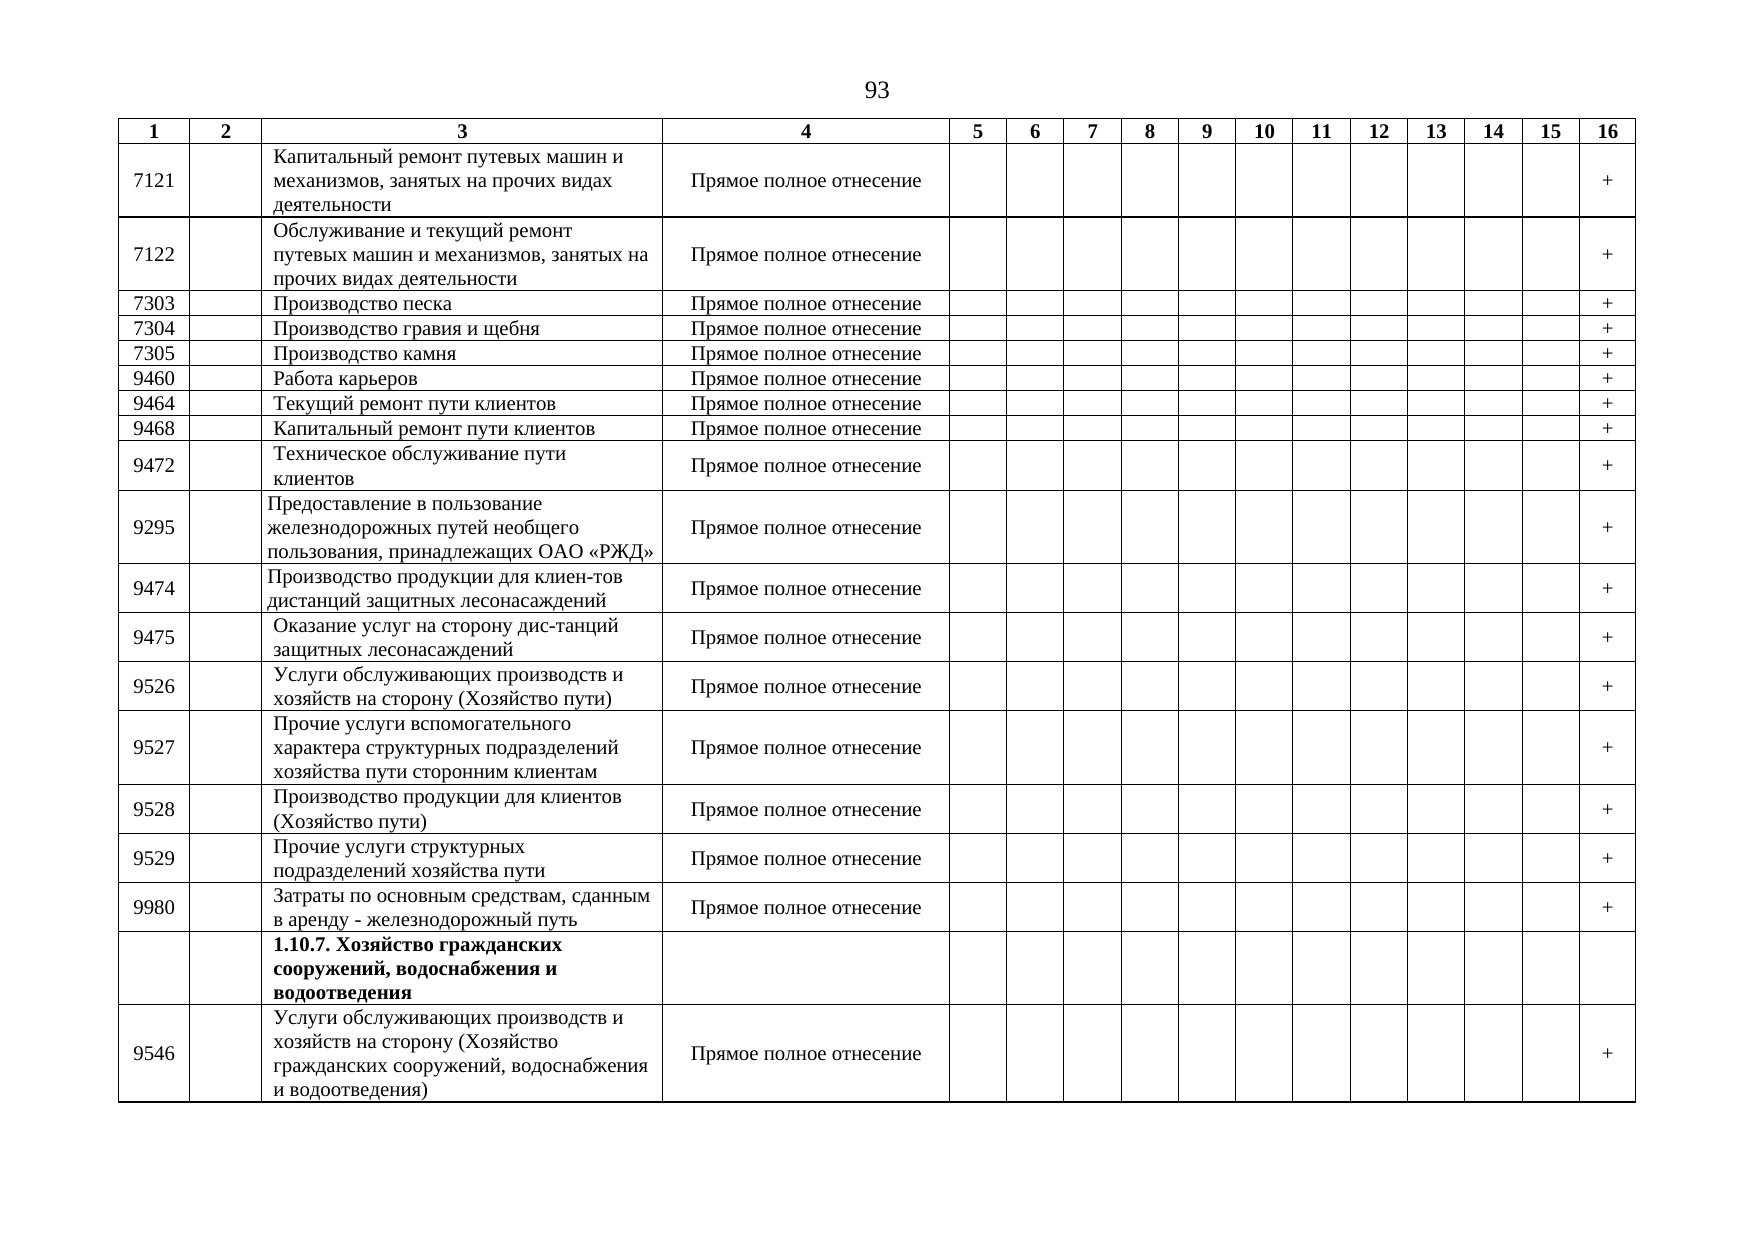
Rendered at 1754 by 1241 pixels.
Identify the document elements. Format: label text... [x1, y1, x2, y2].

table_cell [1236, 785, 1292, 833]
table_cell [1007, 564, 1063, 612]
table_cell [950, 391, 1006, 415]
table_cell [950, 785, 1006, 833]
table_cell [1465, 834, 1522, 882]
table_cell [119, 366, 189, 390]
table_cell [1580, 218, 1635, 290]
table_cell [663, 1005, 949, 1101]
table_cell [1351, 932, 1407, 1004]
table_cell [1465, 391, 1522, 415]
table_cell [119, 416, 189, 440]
table_header 8 [1122, 119, 1178, 143]
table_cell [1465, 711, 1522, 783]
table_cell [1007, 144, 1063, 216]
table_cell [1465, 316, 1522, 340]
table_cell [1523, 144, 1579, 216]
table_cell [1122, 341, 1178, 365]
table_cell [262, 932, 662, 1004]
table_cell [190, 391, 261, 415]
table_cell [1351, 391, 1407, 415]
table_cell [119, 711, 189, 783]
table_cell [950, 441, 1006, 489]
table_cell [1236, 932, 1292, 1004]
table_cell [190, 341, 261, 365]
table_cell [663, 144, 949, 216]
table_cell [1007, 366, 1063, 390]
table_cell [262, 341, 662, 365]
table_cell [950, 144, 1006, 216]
table_header 15 [1523, 119, 1579, 143]
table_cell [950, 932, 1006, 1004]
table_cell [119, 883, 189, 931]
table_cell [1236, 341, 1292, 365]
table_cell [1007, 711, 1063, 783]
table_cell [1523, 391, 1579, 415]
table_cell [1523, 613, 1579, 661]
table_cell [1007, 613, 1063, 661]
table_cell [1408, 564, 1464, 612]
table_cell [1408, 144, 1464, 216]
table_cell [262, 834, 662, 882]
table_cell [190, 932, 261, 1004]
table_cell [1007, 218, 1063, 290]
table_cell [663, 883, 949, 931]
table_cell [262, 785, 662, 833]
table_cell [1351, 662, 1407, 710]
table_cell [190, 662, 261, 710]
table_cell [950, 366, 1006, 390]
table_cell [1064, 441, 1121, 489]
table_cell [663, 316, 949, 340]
table_header 4 [663, 119, 949, 143]
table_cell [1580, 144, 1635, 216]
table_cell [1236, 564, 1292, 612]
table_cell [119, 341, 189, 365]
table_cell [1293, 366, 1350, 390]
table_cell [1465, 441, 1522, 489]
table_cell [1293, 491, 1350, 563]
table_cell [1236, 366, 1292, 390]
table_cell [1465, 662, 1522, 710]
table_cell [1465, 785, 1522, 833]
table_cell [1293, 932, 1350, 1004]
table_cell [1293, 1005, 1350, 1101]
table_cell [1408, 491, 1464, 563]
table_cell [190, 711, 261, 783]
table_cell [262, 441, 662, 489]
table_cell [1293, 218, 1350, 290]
table_header 2 [190, 119, 261, 143]
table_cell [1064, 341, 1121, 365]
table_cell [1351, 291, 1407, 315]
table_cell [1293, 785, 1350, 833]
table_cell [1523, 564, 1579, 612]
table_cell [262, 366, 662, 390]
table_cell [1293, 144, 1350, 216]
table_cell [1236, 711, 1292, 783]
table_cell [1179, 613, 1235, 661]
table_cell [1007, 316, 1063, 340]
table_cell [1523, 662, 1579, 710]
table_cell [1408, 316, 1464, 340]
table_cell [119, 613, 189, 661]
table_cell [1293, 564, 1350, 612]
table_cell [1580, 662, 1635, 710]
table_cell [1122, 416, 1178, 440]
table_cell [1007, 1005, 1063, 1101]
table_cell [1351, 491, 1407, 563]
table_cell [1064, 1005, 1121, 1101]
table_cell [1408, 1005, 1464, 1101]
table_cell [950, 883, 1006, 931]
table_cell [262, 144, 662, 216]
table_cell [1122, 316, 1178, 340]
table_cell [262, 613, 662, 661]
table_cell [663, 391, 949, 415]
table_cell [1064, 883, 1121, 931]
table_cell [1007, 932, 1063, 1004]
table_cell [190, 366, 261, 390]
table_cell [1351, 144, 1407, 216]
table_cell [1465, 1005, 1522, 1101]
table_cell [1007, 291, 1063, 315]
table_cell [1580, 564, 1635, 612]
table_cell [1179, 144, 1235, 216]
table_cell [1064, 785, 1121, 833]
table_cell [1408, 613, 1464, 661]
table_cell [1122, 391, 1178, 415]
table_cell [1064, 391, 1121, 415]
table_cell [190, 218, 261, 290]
table_header 3 [262, 119, 662, 143]
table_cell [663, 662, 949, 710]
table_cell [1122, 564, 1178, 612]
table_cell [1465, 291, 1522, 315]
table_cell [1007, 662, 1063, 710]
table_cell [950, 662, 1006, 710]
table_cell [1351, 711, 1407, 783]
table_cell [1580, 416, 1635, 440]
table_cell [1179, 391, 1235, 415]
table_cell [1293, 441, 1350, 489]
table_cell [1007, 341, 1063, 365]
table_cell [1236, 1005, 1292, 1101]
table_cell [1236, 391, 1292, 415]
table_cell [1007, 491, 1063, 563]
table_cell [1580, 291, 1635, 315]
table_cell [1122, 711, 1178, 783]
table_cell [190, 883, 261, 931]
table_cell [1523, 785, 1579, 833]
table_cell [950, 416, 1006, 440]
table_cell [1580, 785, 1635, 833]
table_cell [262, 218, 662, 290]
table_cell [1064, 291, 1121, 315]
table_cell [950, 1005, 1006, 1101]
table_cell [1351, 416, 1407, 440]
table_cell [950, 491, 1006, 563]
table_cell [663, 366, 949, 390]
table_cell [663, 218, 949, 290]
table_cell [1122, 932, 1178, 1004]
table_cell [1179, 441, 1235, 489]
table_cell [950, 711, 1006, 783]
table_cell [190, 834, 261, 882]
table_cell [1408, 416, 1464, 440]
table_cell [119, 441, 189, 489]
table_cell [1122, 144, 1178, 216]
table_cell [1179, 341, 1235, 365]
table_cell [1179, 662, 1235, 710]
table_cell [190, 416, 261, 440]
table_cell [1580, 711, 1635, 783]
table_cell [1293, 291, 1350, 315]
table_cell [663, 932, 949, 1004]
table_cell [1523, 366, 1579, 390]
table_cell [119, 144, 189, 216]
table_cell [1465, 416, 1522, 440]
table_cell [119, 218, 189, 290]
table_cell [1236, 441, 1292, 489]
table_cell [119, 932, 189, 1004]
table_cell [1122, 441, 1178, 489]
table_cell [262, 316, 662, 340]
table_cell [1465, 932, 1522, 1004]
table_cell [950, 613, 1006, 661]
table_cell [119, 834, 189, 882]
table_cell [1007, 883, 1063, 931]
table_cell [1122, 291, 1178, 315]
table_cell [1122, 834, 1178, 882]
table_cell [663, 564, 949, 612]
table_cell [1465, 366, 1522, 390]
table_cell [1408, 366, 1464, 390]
table_header 13 [1408, 119, 1464, 143]
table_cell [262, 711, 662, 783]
table_header 12 [1351, 119, 1407, 143]
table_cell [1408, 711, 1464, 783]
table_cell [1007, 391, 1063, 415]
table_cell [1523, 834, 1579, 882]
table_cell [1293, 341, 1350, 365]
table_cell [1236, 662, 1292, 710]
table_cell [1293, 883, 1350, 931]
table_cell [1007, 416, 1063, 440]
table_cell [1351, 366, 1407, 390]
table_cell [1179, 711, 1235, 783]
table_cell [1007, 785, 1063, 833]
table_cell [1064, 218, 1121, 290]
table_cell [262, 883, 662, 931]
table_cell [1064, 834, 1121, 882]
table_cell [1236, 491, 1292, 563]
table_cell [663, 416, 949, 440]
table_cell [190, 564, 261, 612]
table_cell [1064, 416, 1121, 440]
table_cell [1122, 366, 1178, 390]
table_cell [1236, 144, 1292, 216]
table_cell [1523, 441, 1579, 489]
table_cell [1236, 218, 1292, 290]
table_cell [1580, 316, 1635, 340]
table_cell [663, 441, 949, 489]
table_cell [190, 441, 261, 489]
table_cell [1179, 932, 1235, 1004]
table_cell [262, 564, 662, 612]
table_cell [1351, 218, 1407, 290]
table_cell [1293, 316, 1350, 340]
table_header 11 [1293, 119, 1350, 143]
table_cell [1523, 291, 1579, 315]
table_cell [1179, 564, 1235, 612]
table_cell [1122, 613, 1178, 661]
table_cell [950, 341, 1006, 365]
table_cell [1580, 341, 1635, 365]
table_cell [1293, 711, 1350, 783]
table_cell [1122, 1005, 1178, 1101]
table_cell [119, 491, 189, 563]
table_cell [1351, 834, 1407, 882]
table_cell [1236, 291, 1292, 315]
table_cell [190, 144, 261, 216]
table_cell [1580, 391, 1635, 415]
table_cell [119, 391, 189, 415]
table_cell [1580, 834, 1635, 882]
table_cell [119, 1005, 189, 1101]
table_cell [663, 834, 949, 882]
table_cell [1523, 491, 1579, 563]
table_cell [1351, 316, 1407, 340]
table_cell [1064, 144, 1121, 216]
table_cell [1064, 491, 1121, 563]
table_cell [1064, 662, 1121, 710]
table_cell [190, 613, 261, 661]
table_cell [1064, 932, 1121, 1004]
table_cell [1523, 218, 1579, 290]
table_header 16 [1580, 119, 1635, 143]
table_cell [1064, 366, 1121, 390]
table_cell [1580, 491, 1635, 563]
table_header 9 [1179, 119, 1235, 143]
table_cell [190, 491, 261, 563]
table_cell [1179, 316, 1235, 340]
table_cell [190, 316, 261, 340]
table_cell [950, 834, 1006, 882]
table_header 7 [1064, 119, 1121, 143]
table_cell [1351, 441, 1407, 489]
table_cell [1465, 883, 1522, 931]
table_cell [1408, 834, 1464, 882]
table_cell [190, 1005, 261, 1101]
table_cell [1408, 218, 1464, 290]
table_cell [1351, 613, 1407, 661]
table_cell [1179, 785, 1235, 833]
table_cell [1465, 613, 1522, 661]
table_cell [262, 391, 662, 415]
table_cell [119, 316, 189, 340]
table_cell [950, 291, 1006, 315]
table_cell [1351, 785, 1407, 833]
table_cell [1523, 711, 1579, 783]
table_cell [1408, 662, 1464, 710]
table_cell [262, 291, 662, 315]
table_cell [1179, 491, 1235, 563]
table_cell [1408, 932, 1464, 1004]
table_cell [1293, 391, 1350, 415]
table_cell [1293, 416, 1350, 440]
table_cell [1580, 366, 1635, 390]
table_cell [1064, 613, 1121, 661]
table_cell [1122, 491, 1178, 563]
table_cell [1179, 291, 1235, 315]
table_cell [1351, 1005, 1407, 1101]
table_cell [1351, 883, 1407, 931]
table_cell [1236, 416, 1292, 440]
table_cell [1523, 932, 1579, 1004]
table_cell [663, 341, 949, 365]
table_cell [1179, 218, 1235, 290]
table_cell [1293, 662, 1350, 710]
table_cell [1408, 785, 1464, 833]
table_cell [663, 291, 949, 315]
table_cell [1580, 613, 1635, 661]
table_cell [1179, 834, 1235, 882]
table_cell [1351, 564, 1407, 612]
table_header 6 [1007, 119, 1063, 143]
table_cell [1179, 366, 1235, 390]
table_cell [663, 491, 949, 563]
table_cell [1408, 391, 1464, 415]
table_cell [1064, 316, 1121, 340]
table_header 1 [119, 119, 189, 143]
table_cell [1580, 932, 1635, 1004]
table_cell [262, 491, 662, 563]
table_header 14 [1465, 119, 1522, 143]
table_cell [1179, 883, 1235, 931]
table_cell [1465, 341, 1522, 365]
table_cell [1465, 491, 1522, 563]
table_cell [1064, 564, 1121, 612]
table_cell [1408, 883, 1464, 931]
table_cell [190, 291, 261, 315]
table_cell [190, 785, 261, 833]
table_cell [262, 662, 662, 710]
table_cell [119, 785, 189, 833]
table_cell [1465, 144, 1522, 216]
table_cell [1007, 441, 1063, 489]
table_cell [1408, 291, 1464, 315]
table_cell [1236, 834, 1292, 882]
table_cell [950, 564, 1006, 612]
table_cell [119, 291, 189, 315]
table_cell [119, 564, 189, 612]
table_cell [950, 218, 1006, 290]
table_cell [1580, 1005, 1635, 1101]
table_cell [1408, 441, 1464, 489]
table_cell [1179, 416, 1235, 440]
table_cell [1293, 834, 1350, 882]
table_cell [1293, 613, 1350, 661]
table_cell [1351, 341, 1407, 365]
table_header 5 [950, 119, 1006, 143]
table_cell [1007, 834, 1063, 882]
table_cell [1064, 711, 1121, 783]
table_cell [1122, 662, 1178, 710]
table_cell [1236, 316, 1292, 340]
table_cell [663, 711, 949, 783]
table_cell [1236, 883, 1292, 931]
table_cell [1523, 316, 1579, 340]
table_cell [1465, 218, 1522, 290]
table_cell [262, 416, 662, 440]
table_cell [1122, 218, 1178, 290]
table_header 10 [1236, 119, 1292, 143]
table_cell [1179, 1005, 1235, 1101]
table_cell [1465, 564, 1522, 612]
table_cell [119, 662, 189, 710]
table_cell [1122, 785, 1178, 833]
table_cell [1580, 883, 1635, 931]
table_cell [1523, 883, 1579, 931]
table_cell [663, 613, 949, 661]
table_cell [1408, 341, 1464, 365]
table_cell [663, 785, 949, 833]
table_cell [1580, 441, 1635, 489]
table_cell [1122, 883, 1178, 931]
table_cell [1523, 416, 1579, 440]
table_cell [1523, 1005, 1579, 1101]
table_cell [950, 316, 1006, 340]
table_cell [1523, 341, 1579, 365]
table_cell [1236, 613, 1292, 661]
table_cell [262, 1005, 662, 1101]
